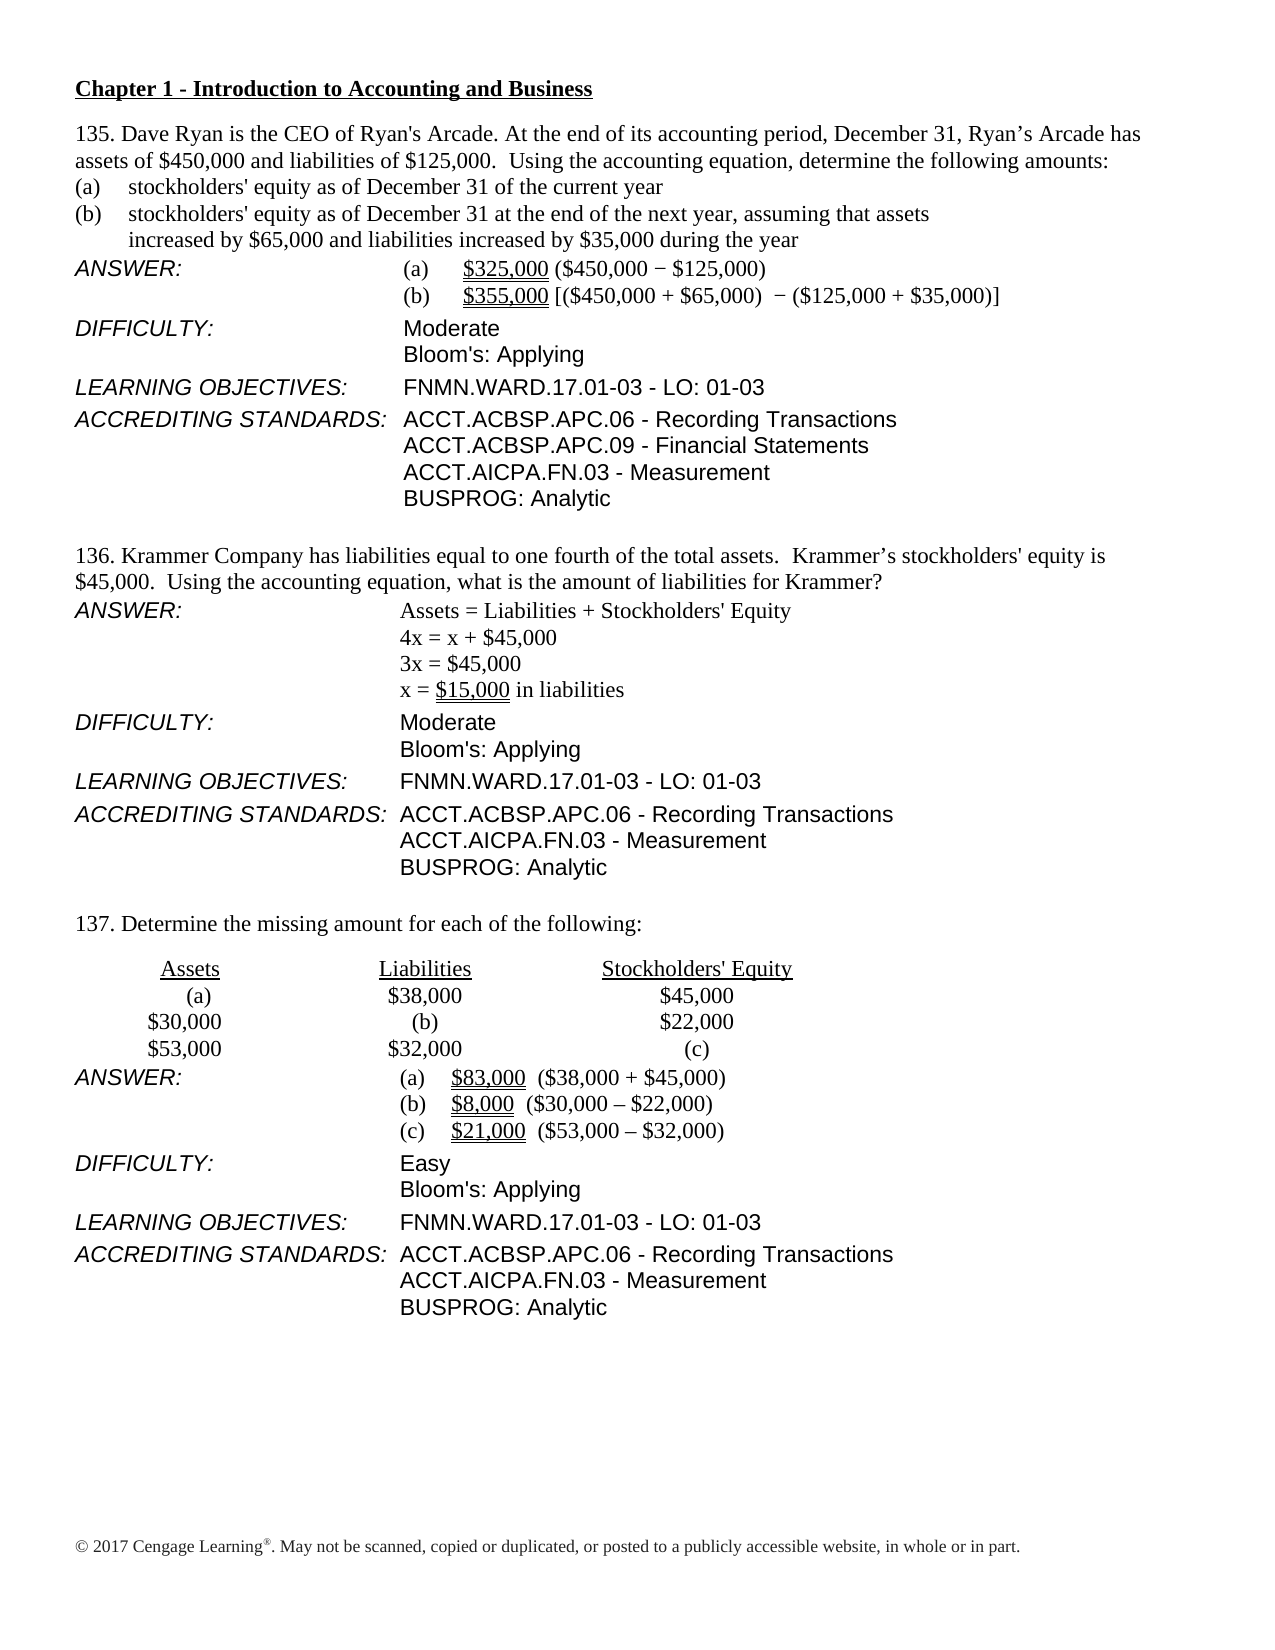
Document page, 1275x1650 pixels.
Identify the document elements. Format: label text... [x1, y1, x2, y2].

table_header 137. Determine the missing amount for each of the following: [75, 910, 1200, 1323]
table_header 135. Dave Ryan is the CEO of Ryan's Arcade. At the end of its accounting period, December 31, Ryan’s Arcade has assets of $450,000 and liabilities of $125,000. Using the accounting equation, determine the following amounts: [75, 121, 1200, 515]
table_header 136. Krammer Company has liabilities equal to one fourth of the total assets. Krammer’s stockholders' equity is $45,000. Using the accounting equation, what is the amount of liabilities for Krammer? [75, 542, 1200, 883]
